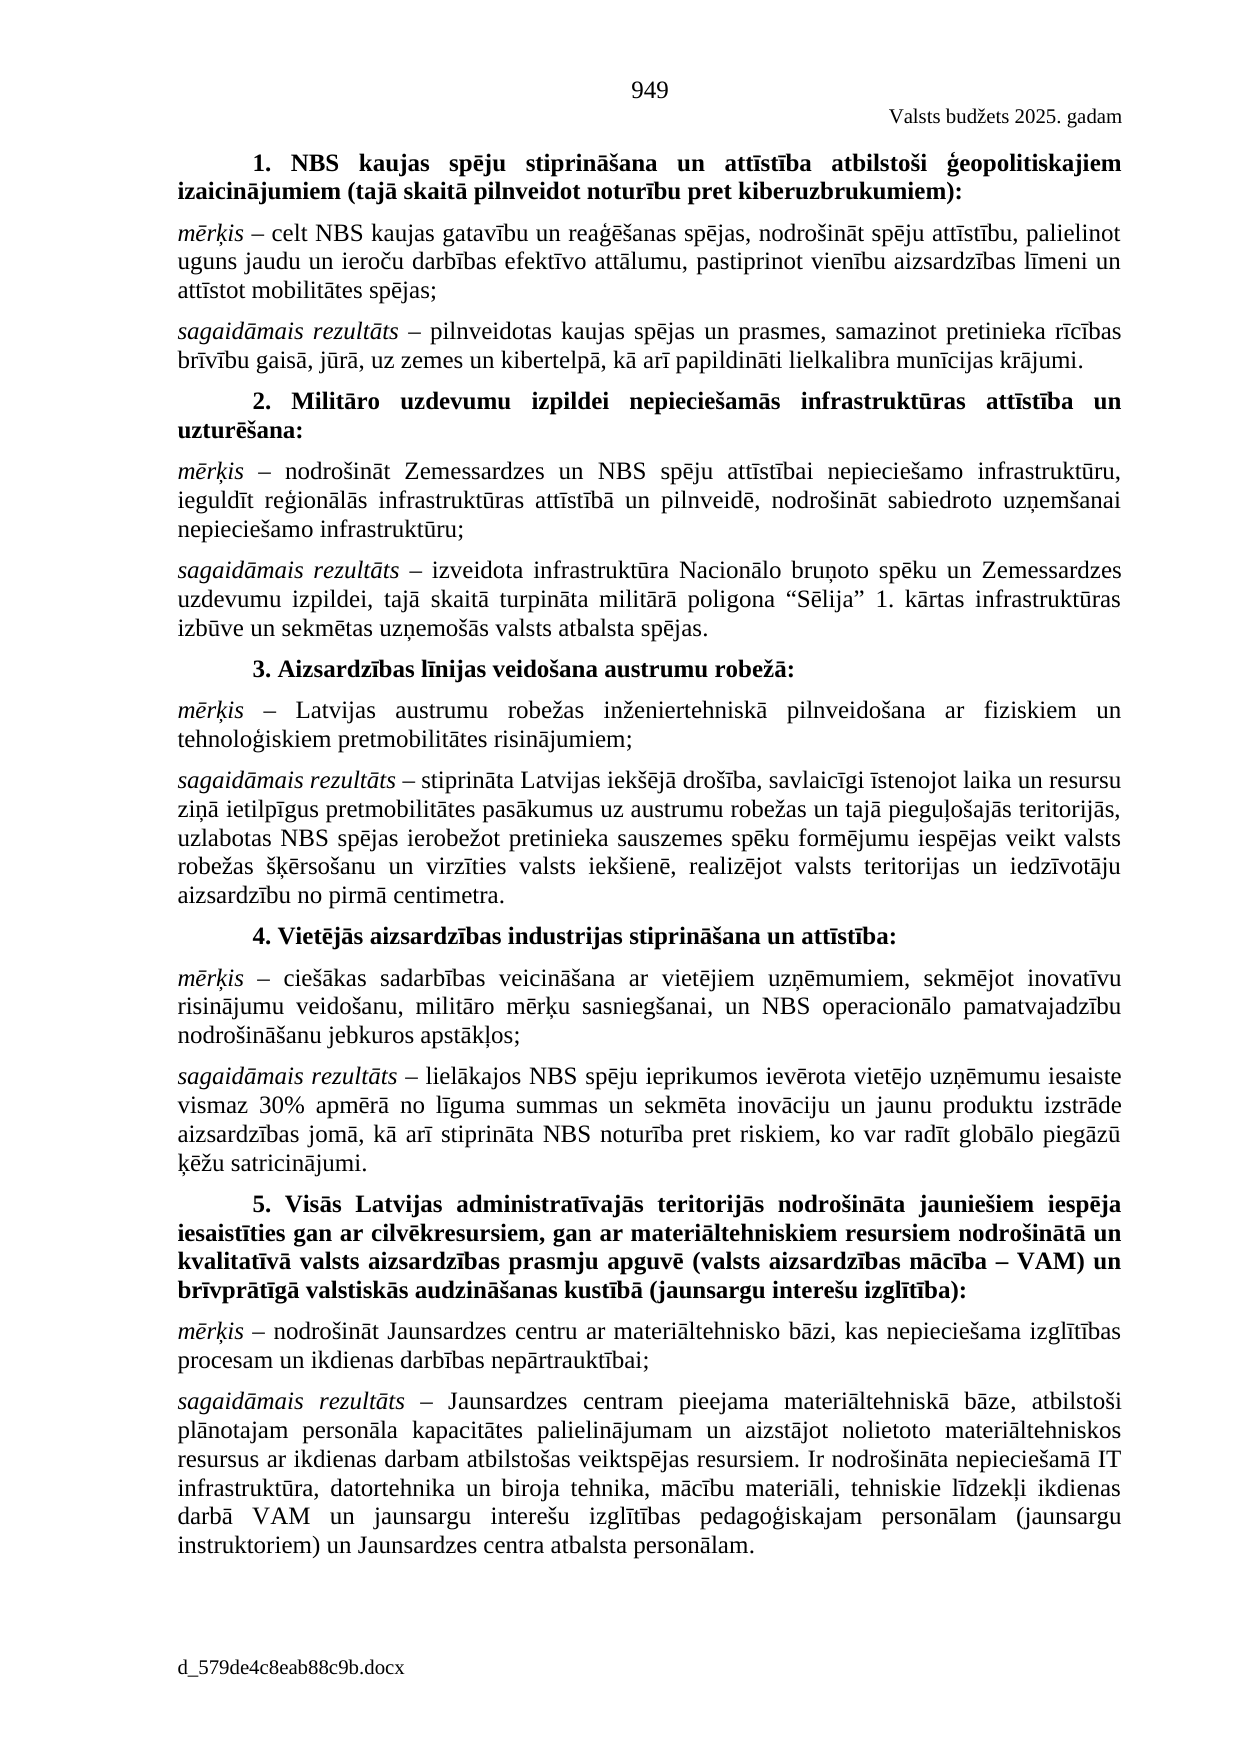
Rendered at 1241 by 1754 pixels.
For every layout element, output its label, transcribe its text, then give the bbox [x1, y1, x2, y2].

text 5. Visās Latvijas administratīvajās teritorijās nodrošināta jauniešiem iespēja iesaistīties gan ar cilvēkresursiem, gan ar materiāltehniskiem resursiem nodrošinātā un kvalitatīvā valsts aizsardzības prasmju apguvē (valsts aizsardzības mācība – VAM) un brīvprātīgā valstiskās audzināšanas kustībā (jaunsargu interešu izglītība): [177, 1189, 1122, 1304]
text mērķis – Latvijas austrumu robežas inženiertehniskā pilnveidošana ar fiziskiem un tehnoloģiskiem pretmobilitātes risinājumiem; [177, 695, 1122, 753]
text sagaidāmais rezultāts – stiprināta Latvijas iekšējā drošība, savlaicīgi īstenojot laika un resursu ziņā ietilpīgus pretmobilitātes pasākumus uz austrumu robežas un tajā pieguļošajās teritorijās, uzlabotas NBS spējas ierobežot pretinieka sauszemes spēku formējumu iespējas veikt valsts robežas šķērsošanu un virzīties valsts iekšienē, realizējot valsts teritorijas un iedzīvotāju aizsardzību no pirmā centimetra. [177, 765, 1122, 909]
text 3. Aizsardzības līnijas veidošana austrumu robežā: [177, 654, 1122, 683]
text 2. Militāro uzdevumu izpildei nepieciešamās infrastruktūras attīstība un uzturēšana: [177, 386, 1122, 444]
text sagaidāmais rezultāts – Jaunsardzes centram pieejama materiāltehniskā bāze, atbilstoši plānotajam personāla kapacitātes palielinājumam un aizstājot nolietoto materiāltehniskos resursus ar ikdienas darbam atbilstošas veiktspējas resursiem. Ir nodrošināta nepieciešamā IT infrastruktūra, datortehnika un biroja tehnika, mācību materiāli, tehniskie līdzekļi ikdienas darbā VAM un jaunsargu interešu izglītības pedagoģiskajam personālam (jaunsargu instruktoriem) un Jaunsardzes centra atbalsta personālam. [177, 1386, 1122, 1559]
text sagaidāmais rezultāts – lielākajos NBS spēju ieprikumos ievērota vietējo uzņēmumu iesaiste vismaz 30% apmērā no līguma summas un sekmēta inovāciju un jaunu produktu izstrāde aizsardzības jomā, kā arī stiprināta NBS noturība pret riskiem, ko var radīt globālo piegāzū ķēžu satricinājumi. [177, 1061, 1122, 1176]
text mērķis – nodrošināt Jaunsardzes centru ar materiāltehnisko bāzi, kas nepieciešama izglītības procesam un ikdienas darbības nepārtrauktībai; [177, 1316, 1122, 1374]
text sagaidāmais rezultāts – izveidota infrastruktūra Nacionālo bruņoto spēku un Zemessardzes uzdevumu izpildei, tajā skaitā turpināta militārā poligona “Sēlija” 1. kārtas infrastruktūras izbūve un sekmētas uzņemošās valsts atbalsta spējas. [177, 555, 1122, 641]
text mērķis – nodrošināt Zemessardzes un NBS spēju attīstībai nepieciešamo infrastruktūru, ieguldīt reģionālās infrastruktūras attīstībā un pilnveidē, nodrošināt sabiedroto uzņemšanai nepieciešamo infrastruktūru; [177, 456, 1122, 543]
text 4. Vietējās aizsardzības industrijas stiprināšana un attīstība: [177, 921, 1122, 950]
text sagaidāmais rezultāts – pilnveidotas kaujas spējas un prasmes, samazinot pretinieka rīcības brīvību gaisā, jūrā, uz zemes un kibertelpā, kā arī papildināti lielkalibra munīcijas krājumi. [177, 316, 1122, 374]
text 1. NBS kaujas spēju stiprināšana un attīstība atbilstoši ģeopolitiskajiem izaicinājumiem (tajā skaitā pilnveidot noturību pret kiberuzbrukumiem): [177, 148, 1122, 205]
text mērķis – ciešākas sadarbības veicināšana ar vietējiem uzņēmumiem, sekmējot inovatīvu risinājumu veidošanu, militāro mērķu sasniegšanai, un NBS operacionālo pamatvajadzību nodrošināšanu jebkuros apstākļos; [177, 963, 1122, 1049]
text mērķis – celt NBS kaujas gatavību un reaģēšanas spējas, nodrošināt spēju attīstību, palielinot uguns jaudu un ieroču darbības efektīvo attālumu, pastiprinot vienību aizsardzības līmeni un attīstot mobilitātes spējas; [177, 218, 1122, 304]
